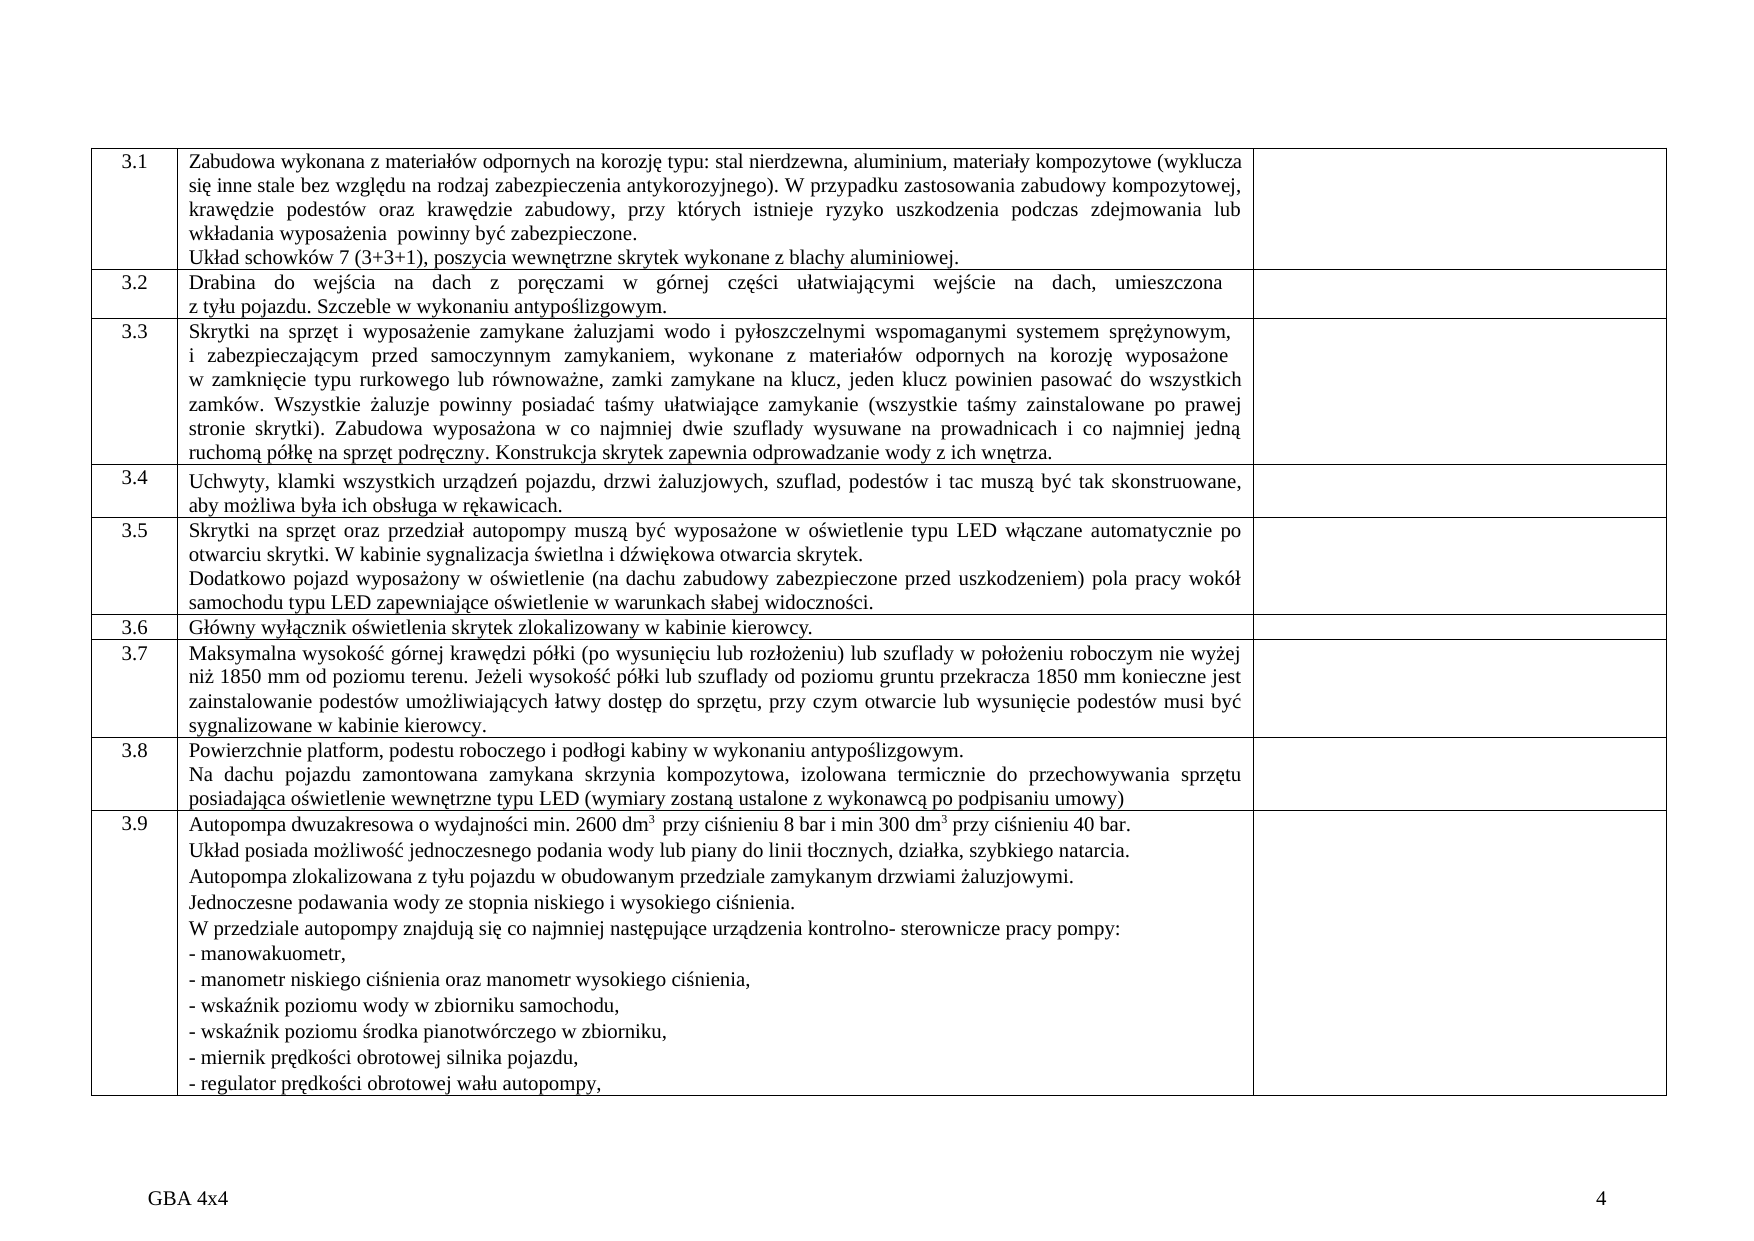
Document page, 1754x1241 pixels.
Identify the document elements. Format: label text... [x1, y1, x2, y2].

table_cell Skrytki na sprzęt oraz przedział autopompy muszą być wyposażone w oświetlenie typu LED włączane automatycznie po otwarciu skrytki. W kabinie sygnalizacja świetlna i dźwiękowa otwarcia skrytek. Dodatkowo pojazd wyposażony w oświetlenie (na dachu zabudowy zabezpieczone przed uszkodzeniem) pola pracy wokół samochodu typu LED zapewniające oświetlenie w warunkach słabej widoczności. [178, 518, 1253, 614]
table_cell 3.2 [92, 270, 177, 318]
table_cell 3.9 [92, 811, 177, 1095]
table_cell [1254, 319, 1666, 464]
table_cell Główny wyłącznik oświetlenia skrytek zlokalizowany w kabinie kierowcy. [178, 615, 1253, 639]
table_cell [1254, 270, 1666, 318]
table_cell [1254, 640, 1666, 737]
table_cell Zabudowa wykonana z materiałów odpornych na korozję typu: stal nierdzewna, aluminium, materiały kompozytowe (wyklucza się inne stale bez względu na rodzaj zabezpieczenia antykorozyjnego). W przypadku zastosowania zabudowy kompozytowej, krawędzie podestów oraz krawędzie zabudowy, przy których istnieje ryzyko uszkodzenia podczas zdejmowania lub wkładania wyposażenia powinny być zabezpieczone. Układ schowków 7 (3+3+1), poszycia wewnętrzne skrytek wykonane z blachy aluminiowej. [178, 149, 1253, 269]
table_cell Maksymalna wysokość górnej krawędzi półki (po wysunięciu lub rozłożeniu) lub szuflady w położeniu roboczym nie wyżej niż 1850 mm od poziomu terenu. Jeżeli wysokość półki lub szuflady od poziomu gruntu przekracza 1850 mm konieczne jest zainstalowanie podestów umożliwiających łatwy dostęp do sprzętu, przy czym otwarcie lub wysunięcie podestów musi być sygnalizowane w kabinie kierowcy. [178, 640, 1253, 737]
table_cell Drabina do wejścia na dach z poręczami w górnej części ułatwiającymi wejście na dach, umieszczona z tyłu pojazdu. Szczeble w wykonaniu antypoślizgowym. [178, 270, 1253, 318]
table_cell Powierzchnie platform, podestu roboczego i podłogi kabiny w wykonaniu antypoślizgowym. Na dachu pojazdu zamontowana zamykana skrzynia kompozytowa, izolowana termicznie do przechowywania sprzętu posiadająca oświetlenie wewnętrzne typu LED (wymiary zostaną ustalone z wykonawcą po podpisaniu umowy) [178, 738, 1253, 810]
table_cell 3.7 [92, 640, 177, 737]
table_cell [1254, 738, 1666, 810]
table_cell 3.5 [92, 518, 177, 614]
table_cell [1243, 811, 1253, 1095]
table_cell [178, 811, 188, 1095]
table_cell Uchwyty, klamki wszystkich urządzeń pojazdu, drzwi żaluzjowych, szuflad, podestów i tac muszą być tak skonstruowane, aby możliwa była ich obsługa w rękawicach. [178, 465, 1253, 517]
table_cell [1254, 465, 1666, 517]
table_cell [1254, 149, 1666, 269]
table_cell 3.8 [92, 738, 177, 810]
table_cell 3.3 [92, 319, 177, 464]
table_cell [1254, 615, 1666, 639]
table_cell 3.4 [92, 465, 177, 517]
table_cell 3.6 [92, 615, 177, 639]
table_cell [1254, 518, 1666, 614]
table_cell [1254, 811, 1666, 1095]
table_cell 3.1 [92, 149, 177, 269]
table_cell Skrytki na sprzęt i wyposażenie zamykane żaluzjami wodo i pyłoszczelnymi wspomaganymi systemem sprężynowym, i zabezpieczającym przed samoczynnym zamykaniem, wykonane z materiałów odpornych na korozję wyposażone w zamknięcie typu rurkowego lub równoważne, zamki zamykane na klucz, jeden klucz powinien pasować do wszystkich zamków. Wszystkie żaluzje powinny posiadać taśmy ułatwiające zamykanie (wszystkie taśmy zainstalowane po prawej stronie skrytki). Zabudowa wyposażona w co najmniej dwie szuflady wysuwane na prowadnicach i co najmniej jedną ruchomą półkę na sprzęt podręczny. Konstrukcja skrytek zapewnia odprowadzanie wody z ich wnętrza. [178, 319, 1253, 464]
